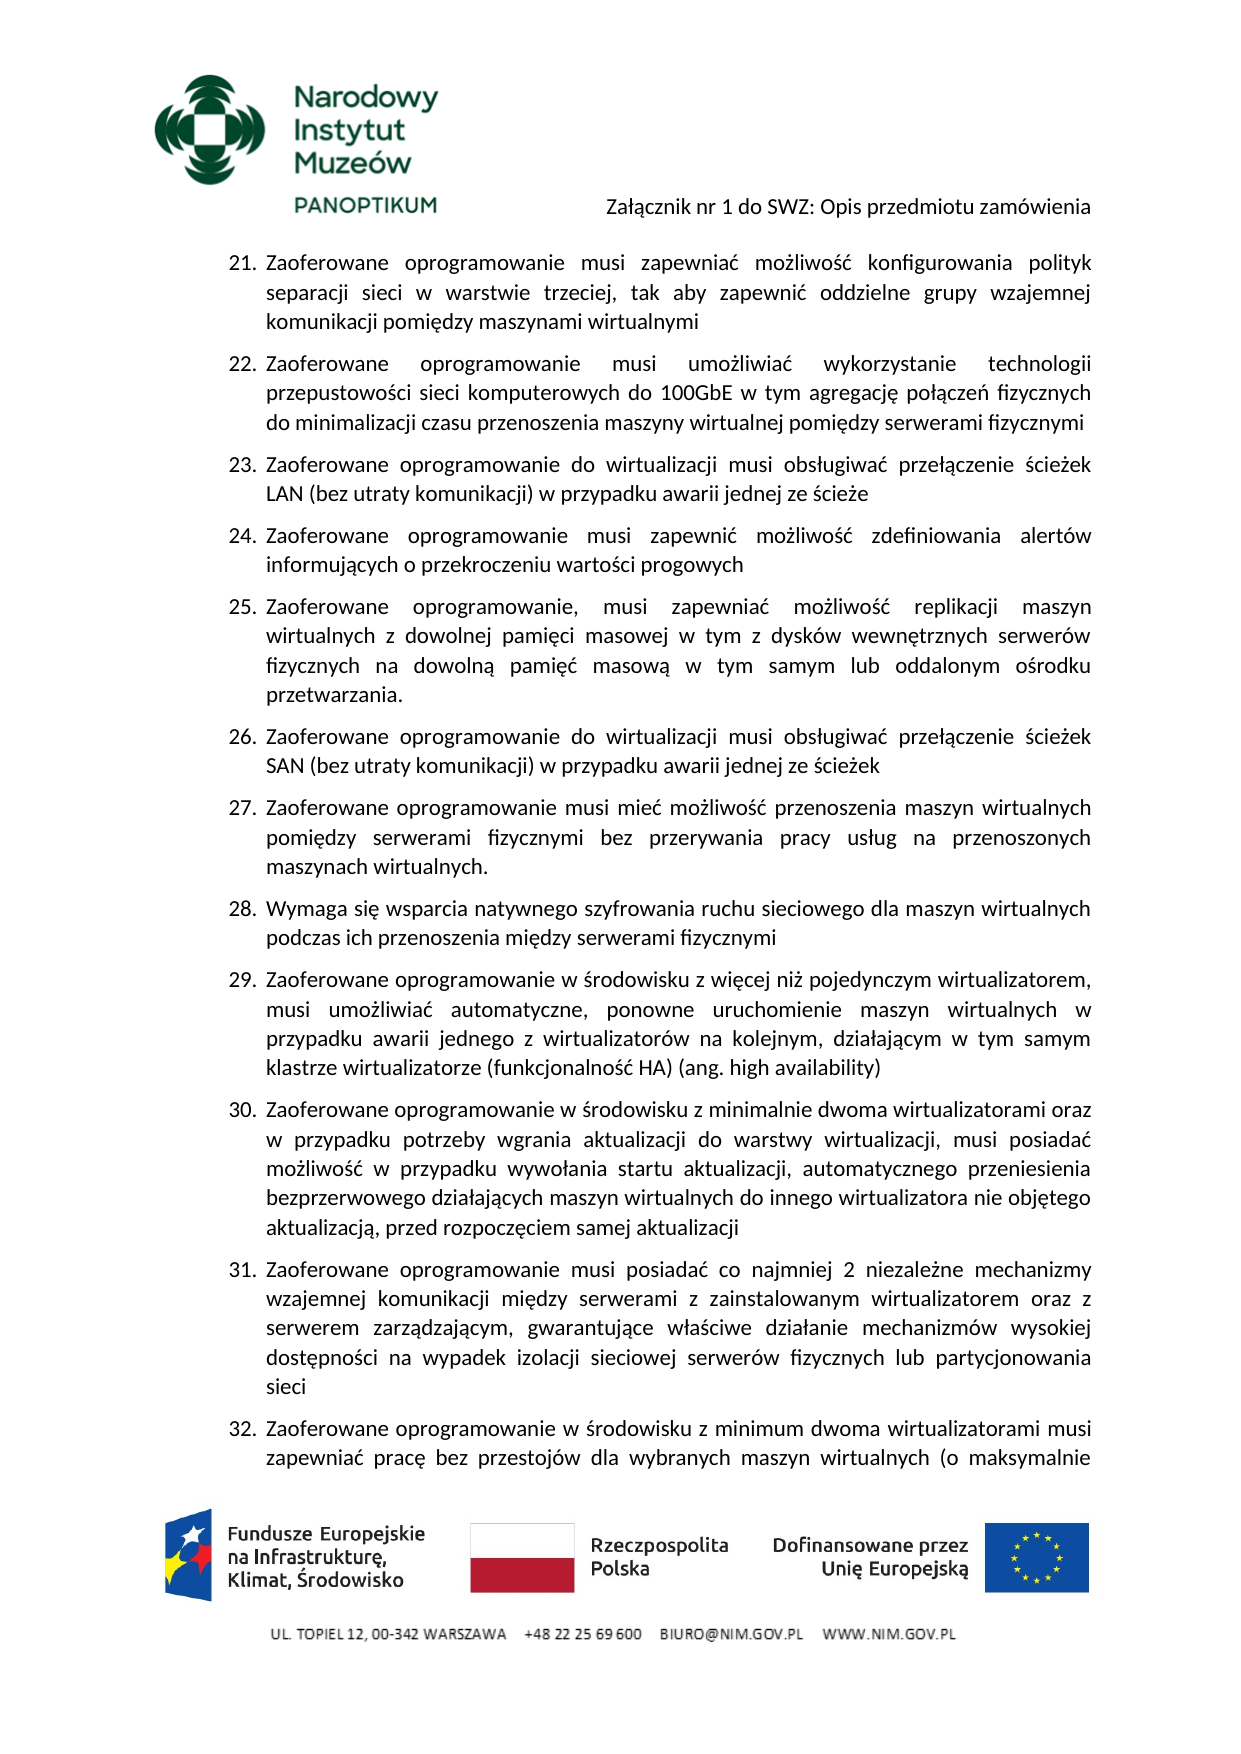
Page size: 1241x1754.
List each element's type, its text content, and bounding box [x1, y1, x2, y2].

list Zaoferowane oprogramowanie musi posiadać co najmniej 2 niezależne mechanizmy wzajemnej komunikacji między serwerami z zainstalowanym wirtualizatorem oraz z serwerem zarządzającym, gwarantujące właściwe działanie mechanizmów wysokiej dostępności na wypadek izolacji sieciowej serwerów fizycznych lub partycjonowania sieci [228, 1255, 1093, 1400]
list Zaoferowane oprogramowanie do wirtualizacji musi obsługiwać przełączenie ścieżek LAN (bez utraty komunikacji) w przypadku awarii jednej ze ścieże [228, 450, 1093, 507]
list Zaoferowane oprogramowanie w środowisku z minimalnie dwoma wirtualizatorami oraz w przypadku potrzeby wgrania aktualizacji do warstwy wirtualizacji, musi posiadać możliwość w przypadku wywołania startu aktualizacji, automatycznego przeniesienia bezprzerwowego działających maszyn wirtualnych do innego wirtualizatora nie objętego aktualizacją, przed rozpoczęciem samej aktualizacji [228, 1095, 1093, 1241]
list Zaoferowane oprogramowanie, musi zapewniać możliwość replikacji maszyn wirtualnych z dowolnej pamięci masowej w tym z dysków wewnętrznych serwerów fizycznych na dowolną pamięć masową w tym samym lub oddalonym ośrodku przetwarzania. [228, 592, 1093, 708]
list Zaoferowane oprogramowanie musi umożliwiać wykorzystanie technologii przepustowości sieci komputerowych do 100GbE w tym agregację połączeń fizycznych do minimalizacji czasu przenoszenia maszyny wirtualnej pomiędzy serwerami fizycznymi [228, 349, 1093, 436]
list Zaoferowane oprogramowanie w środowisku z więcej niż pojedynczym wirtualizatorem, musi umożliwiać automatyczne, ponowne uruchomienie maszyn wirtualnych w przypadku awarii jednego z wirtualizatorów na kolejnym, działającym w tym samym klastrze wirtualizatorze (funkcjonalność HA) (ang. high availability) [228, 965, 1093, 1082]
picture [151, 73, 442, 215]
list Wymaga się wsparcia natywnego szyfrowania ruchu sieciowego dla maszyn wirtualnych podczas ich przenoszenia między serwerami fizycznymi [228, 894, 1093, 952]
list Zaoferowane oprogramowanie do wirtualizacji musi obsługiwać przełączenie ścieżek SAN (bez utraty komunikacji) w przypadku awarii jednej ze ścieżek [228, 722, 1093, 780]
list Zaoferowane oprogramowanie musi zapewnić możliwość zdefiniowania alertów informujących o przekroczeniu wartości progowych [228, 521, 1093, 578]
picture [14, 1487, 1213, 1659]
list Zaoferowane oprogramowanie musi mieć możliwość przenoszenia maszyn wirtualnych pomiędzy serwerami fizycznymi bez przerywania pracy usług na przenoszonych maszynach wirtualnych. [228, 793, 1093, 880]
list Zaoferowane oprogramowanie musi zapewniać możliwość konfigurowania polityk separacji sieci w warstwie trzeciej, tak aby zapewnić oddzielne grupy wzajemnej komunikacji pomiędzy maszynami wirtualnymi [228, 248, 1093, 335]
